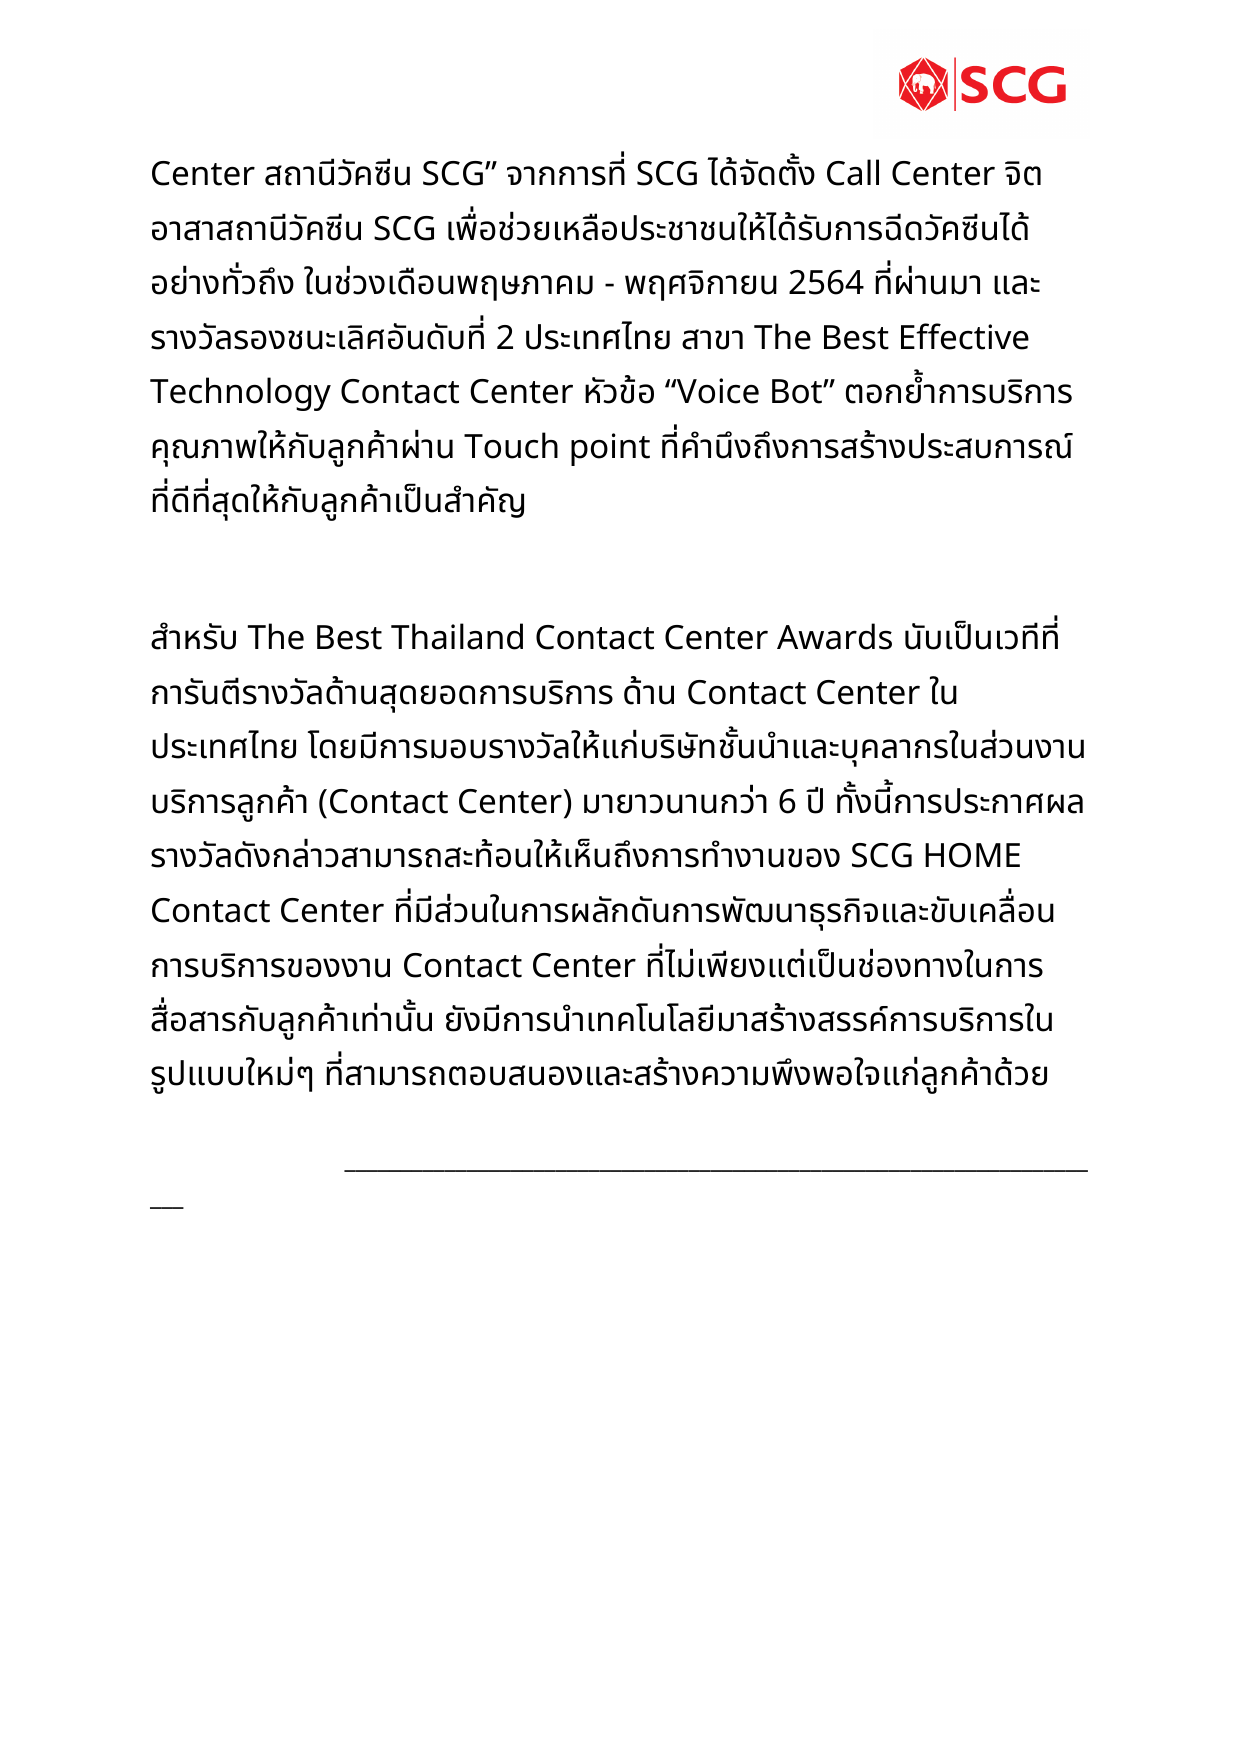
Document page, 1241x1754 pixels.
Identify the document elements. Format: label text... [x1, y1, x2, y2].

text ______________________________________________________________________ [150, 1142, 1090, 1212]
text สำหรับ The Best Thailand Contact Center Awards นับเป็นเวทีที่การันตีรางวัลด้านสุดยอดการบริการ ด้าน Contact Center ในประเทศไทย โดยมีการมอบรางวัลให้แก่บริษัทชั้นนำและบุคลากรในส่วนงานบริการลูกค้า (Contact Center) มายาวนานกว่า 6 ปี ทั้งนี้การประกาศผลรางวัลดังกล่าวสามารถสะท้อนให้เห็นถึงการทำงานของ SCG HOME Contact Center ที่มีส่วนในการผลักดันการพัฒนาธุรกิจและขับเคลื่อนการบริการของงาน Contact Center ที่ไม่เพียงแต่เป็นช่องทางในการสื่อสารกับลูกค้าเท่านั้น ยังมีการนำเทคโนโลยีมาสร้างสรรค์การบริการในรูปแบบใหม่ๆ ที่สามารถตอบสนองและสร้างความพึงพอใจแก่ลูกค้าด้วย [150, 614, 1090, 1101]
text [150, 150, 1090, 528]
picture [872, 29, 1091, 139]
